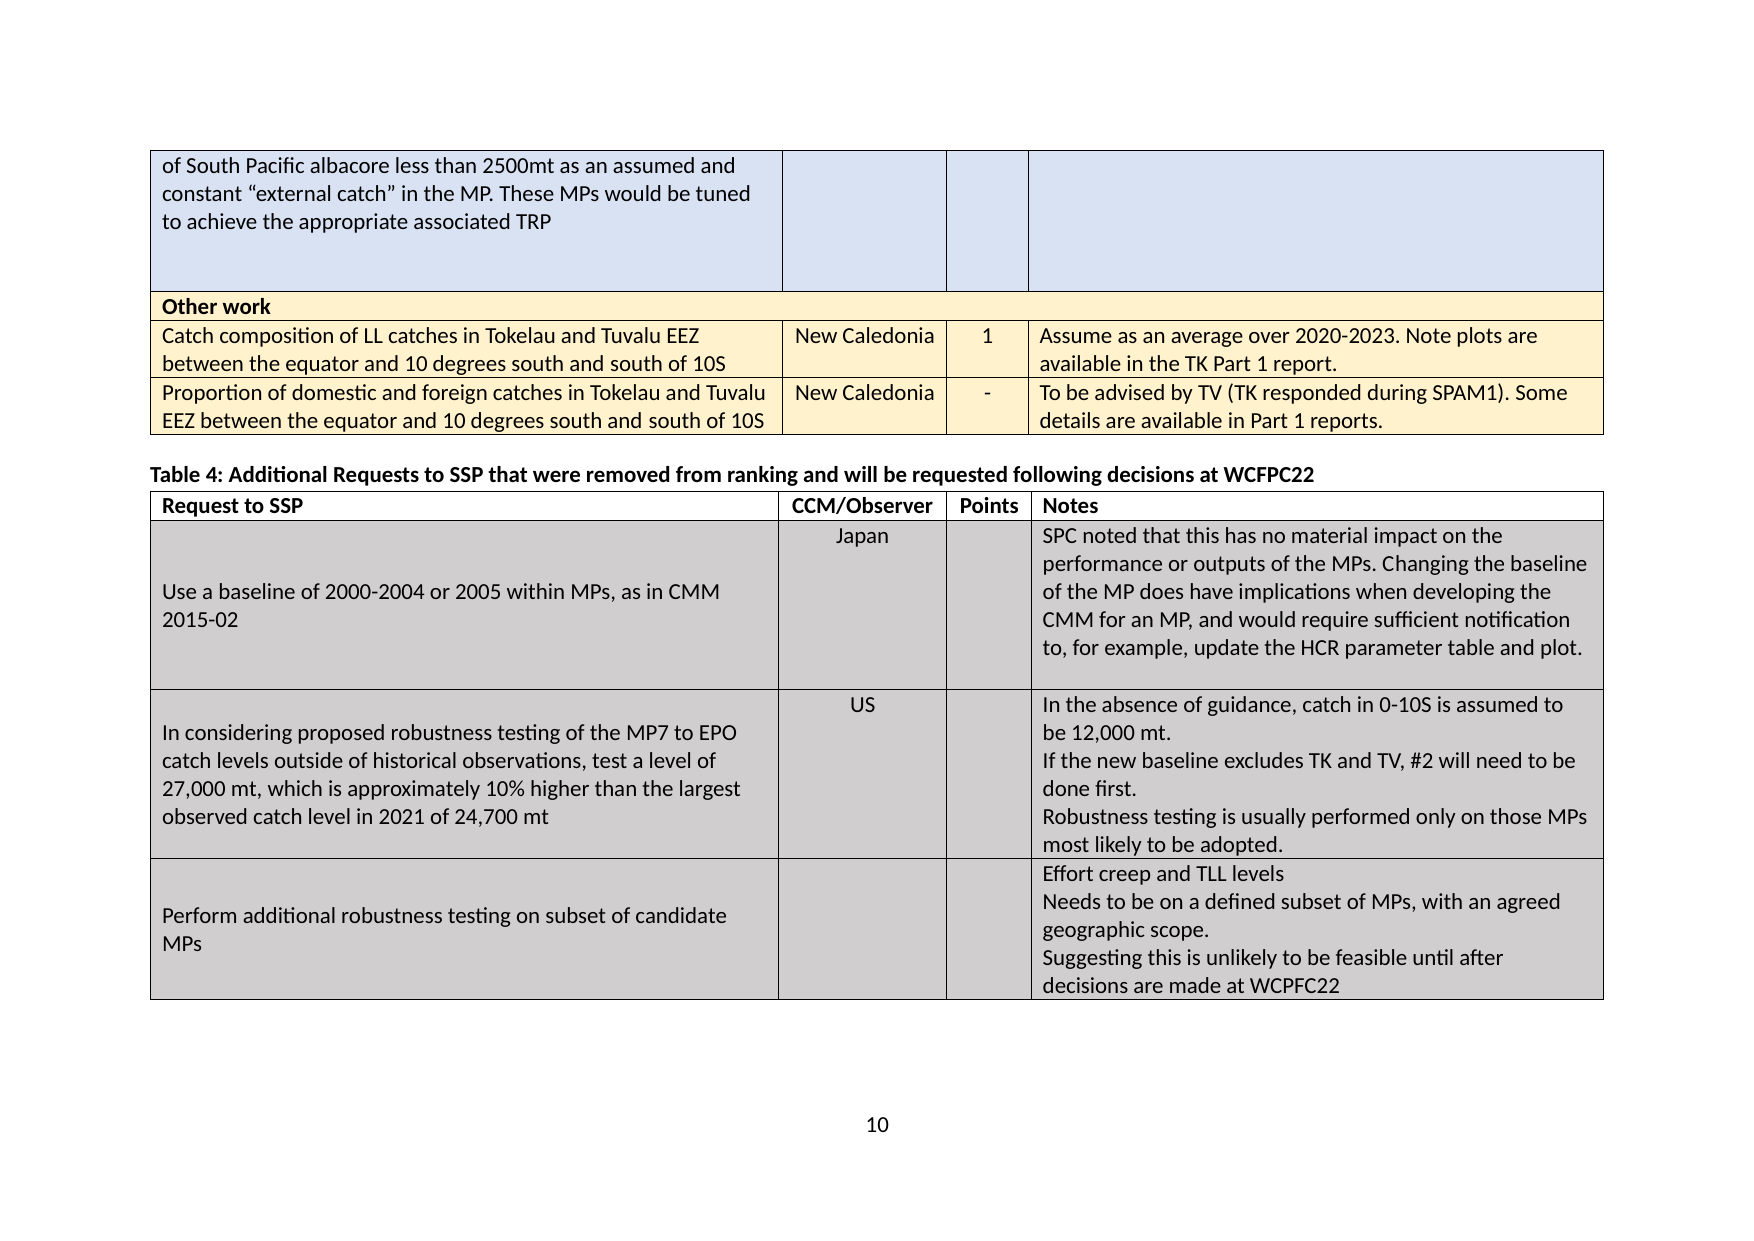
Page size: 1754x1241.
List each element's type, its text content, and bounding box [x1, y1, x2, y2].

table_cell 1 [947, 321, 1028, 377]
table_cell 3 [947, 151, 1028, 291]
table_cell Effort creep and TLL levels Needs to be on a defined subset of MPs, with an agreed geographic scope. Suggesting this is unlikely to be feasible until after decisions are made at WCPFC22 [1032, 859, 1603, 999]
table_cell [779, 859, 946, 999]
table_cell Assume as an average over 2020-2023. Note plots are available in the TK Part 1 report. [1029, 321, 1603, 377]
table_cell In the absence of guidance, catch in 0-10S is assumed to be 12,000 mt. If the new baseline excludes TK and TV, #2 will need to be done first. Robustness testing is usually performed only on those MPs most likely to be adopted. [1032, 690, 1603, 858]
table_header CCM/Observer [779, 492, 946, 520]
table_cell Perform additional robustness testing on subset of candidate MPs [151, 859, 778, 999]
table_header Notes [1032, 492, 1603, 520]
table_cell US [779, 690, 946, 858]
table_cell Catch composition of LL catches in Tokelau and Tuvalu EEZ between the equator and 10 degrees south and south of 10S [151, 321, 782, 377]
text Table 4: Additional Requests to SSP that were removed from ranking and will be requested following decisions at WCFPC22 [150, 460, 1604, 488]
table_cell Use a baseline of 2000-2004 or 2005 within MPs, as in CMM 2015-02 [151, 521, 778, 689]
table_cell [947, 859, 1031, 999]
table_cell Other work [151, 292, 1603, 320]
table_cell SPC noted that this has no material impact on the performance or outputs of the MPs. Changing the baseline of the MP does have implications when developing the CMM for an MP, and would require sufficient notification to, for example, update the HCR parameter table and plot. [1032, 521, 1603, 689]
table_cell JP [783, 151, 946, 291]
table_cell In considering proposed robustness testing of the MP7 to EPO catch levels outside of historical observations, test a level of 27,000 mt, which is approximately 10% higher than the largest observed catch level in 2021 of 24,700 mt [151, 690, 778, 858]
table_cell Proportion of domestic and foreign catches in Tokelau and Tuvalu EEZ between the equator and 10 degrees south and south of 10S [151, 378, 782, 434]
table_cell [151, 151, 782, 291]
table_cell [947, 521, 1031, 689]
table_cell [1029, 151, 1603, 291]
table_cell [947, 690, 1031, 858]
table_header Request to SSP [151, 492, 778, 520]
table_cell New Caledonia [783, 321, 946, 377]
table_header Points [947, 492, 1031, 520]
table_cell To be advised by TV (TK responded during SPAM1). Some details are available in Part 1 reports. [1029, 378, 1603, 434]
table_cell New Caledonia [783, 378, 946, 434]
table_cell - [947, 378, 1028, 434]
table_cell Japan [779, 521, 946, 689]
